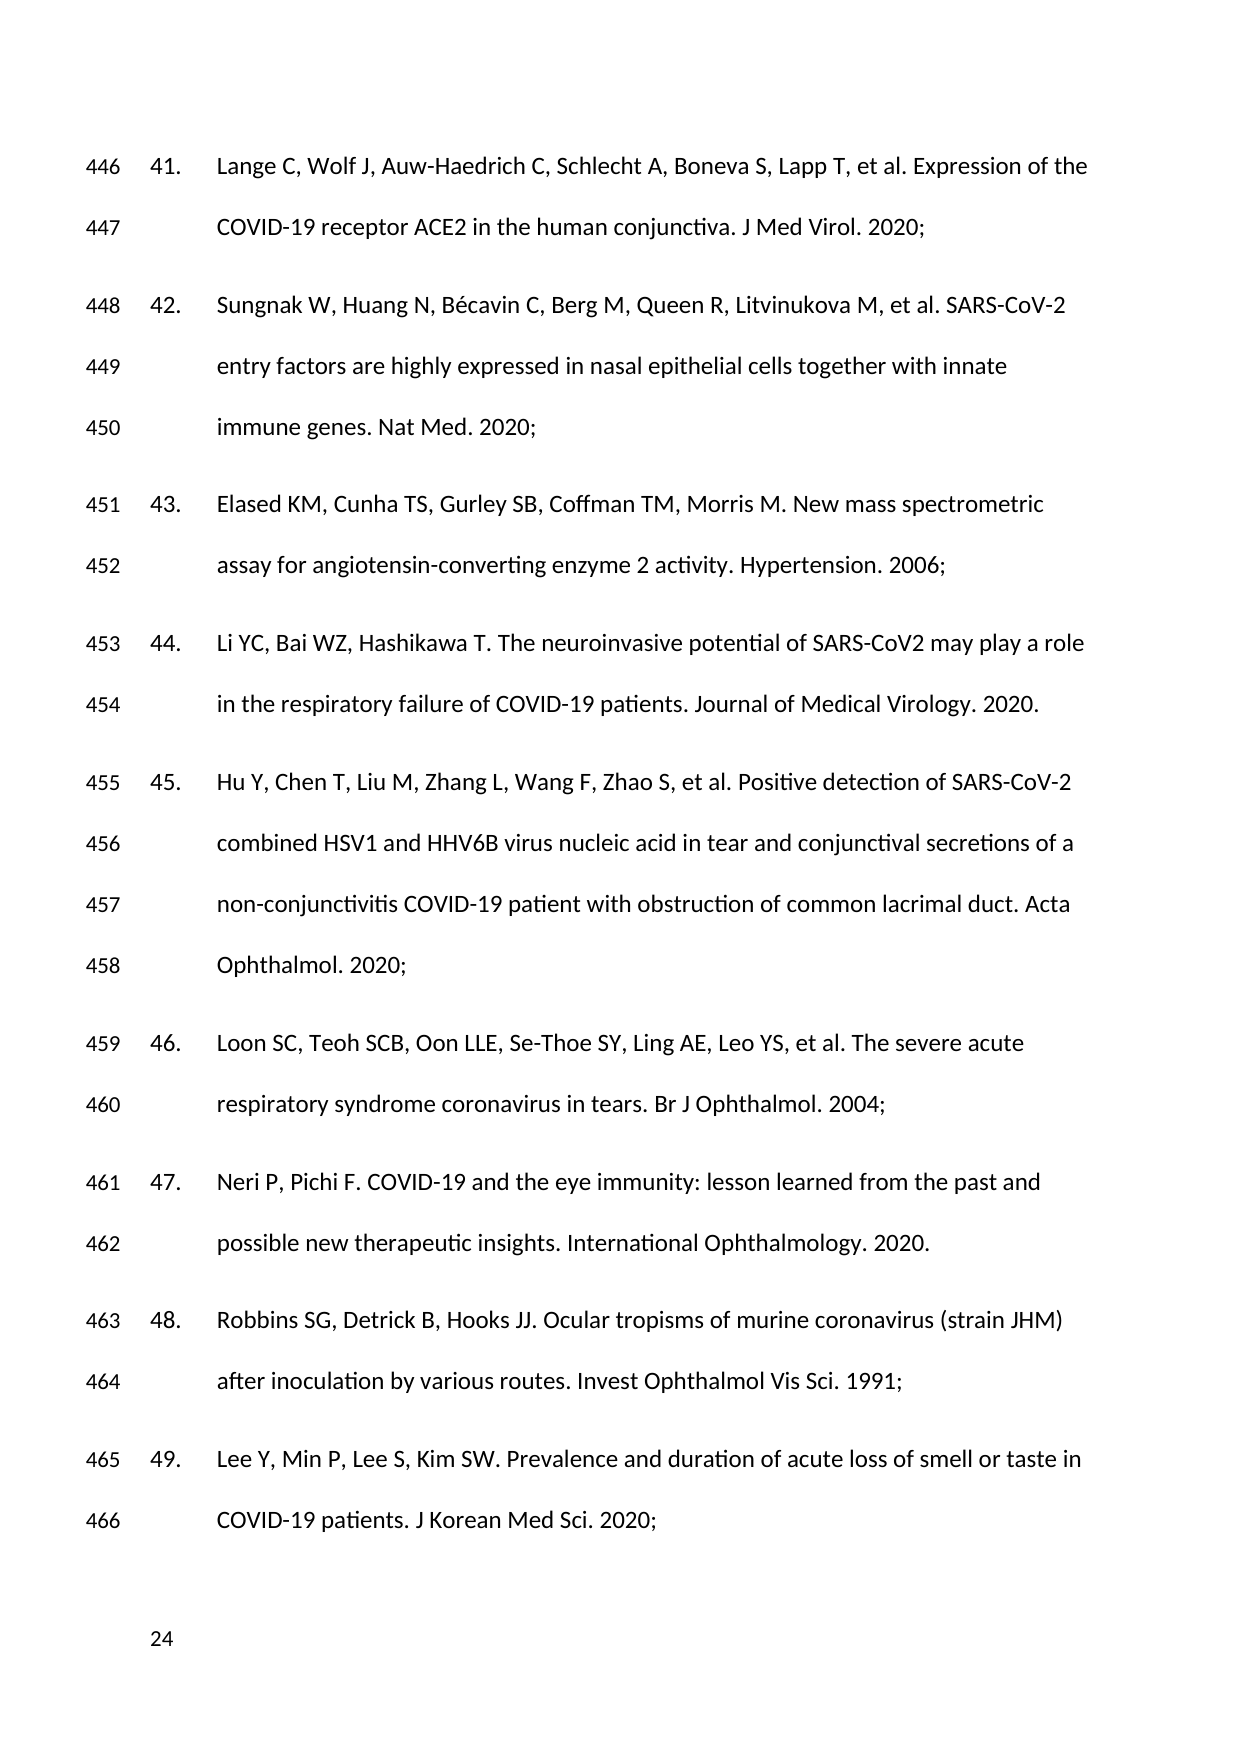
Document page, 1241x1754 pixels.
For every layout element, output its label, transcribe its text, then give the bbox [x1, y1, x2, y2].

text 47. Neri P, Pichi F. COVID-19 and the eye immunity: lesson learned from the past and possible new therapeutic insights. International Ophthalmology. 2020. [150, 1166, 1090, 1257]
text 42. Sungnak W, Huang N, Bécavin C, Berg M, Queen R, Litvinukova M, et al. SARS-CoV-2 entry factors are highly expressed in nasal epithelial cells together with innate immune genes. Nat Med. 2020; [150, 289, 1090, 441]
text 45. Hu Y, Chen T, Liu M, Zhang L, Wang F, Zhao S, et al. Positive detection of SARS-CoV-2 combined HSV1 and HHV6B virus nucleic acid in tear and conjunctival secretions of a non-conjunctivitis COVID-19 patient with obstruction of common lacrimal duct. Acta Ophthalmol. 2020; [150, 766, 1090, 980]
text 43. Elased KM, Cunha TS, Gurley SB, Coffman TM, Morris M. New mass spectrometric assay for angiotensin-converting enzyme 2 activity. Hypertension. 2006; [150, 488, 1090, 580]
text 49. Lee Y, Min P, Lee S, Kim SW. Prevalence and duration of acute loss of smell or taste in COVID-19 patients. J Korean Med Sci. 2020; [150, 1443, 1090, 1535]
text 44. Li YC, Bai WZ, Hashikawa T. The neuroinvasive potential of SARS-CoV2 may play a role in the respiratory failure of COVID-19 patients. Journal of Medical Virology. 2020. [150, 627, 1090, 719]
text 46. Loon SC, Teoh SCB, Oon LLE, Se-Thoe SY, Ling AE, Leo YS, et al. The severe acute respiratory syndrome coronavirus in tears. Br J Ophthalmol. 2004; [150, 1027, 1090, 1118]
text 48. Robbins SG, Detrick B, Hooks JJ. Ocular tropisms of murine coronavirus (strain JHM) after inoculation by various routes. Invest Ophthalmol Vis Sci. 1991; [150, 1304, 1090, 1396]
text 41. Lange C, Wolf J, Auw-Haedrich C, Schlecht A, Boneva S, Lapp T, et al. Expression of the COVID-19 receptor ACE2 in the human conjunctiva. J Med Virol. 2020; [150, 150, 1090, 242]
